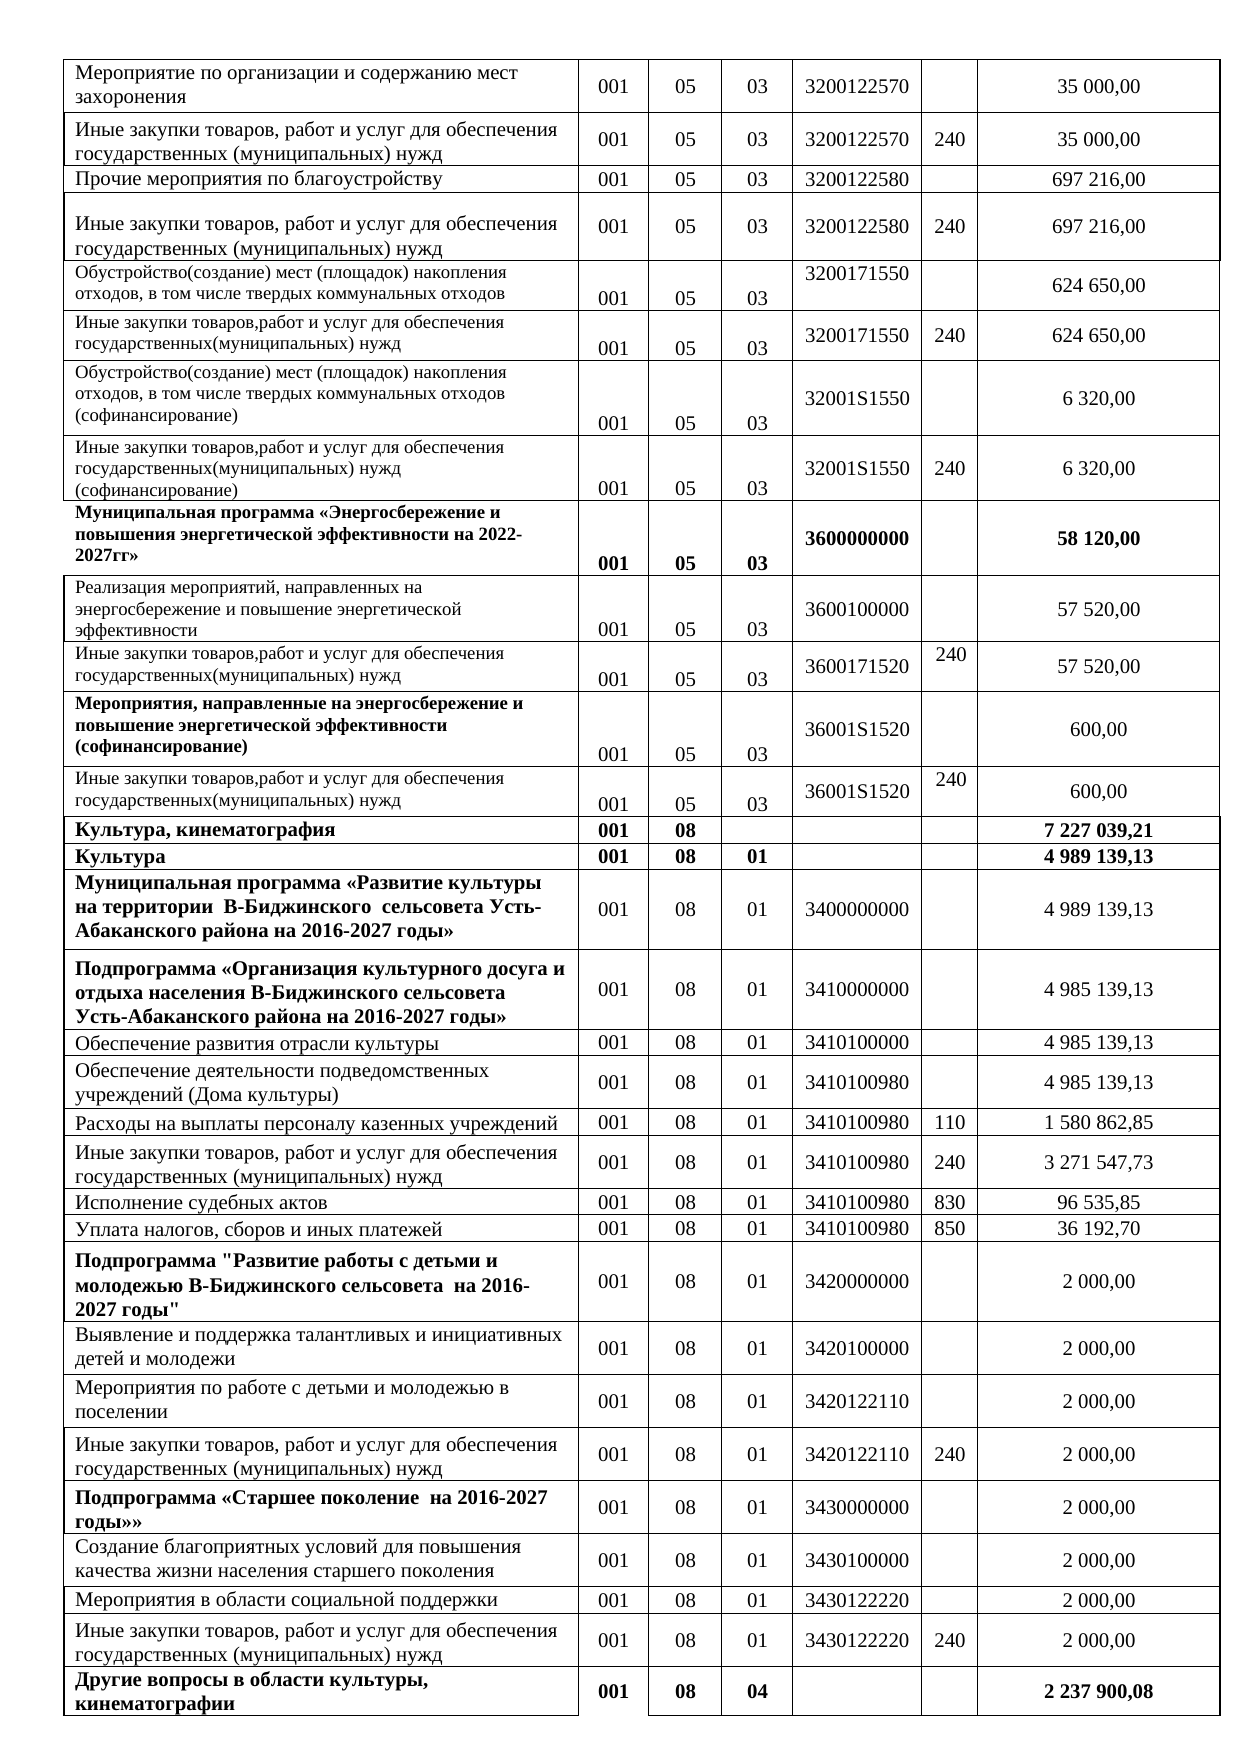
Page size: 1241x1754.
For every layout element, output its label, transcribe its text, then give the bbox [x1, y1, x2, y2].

table_cell 001 [579, 1322, 648, 1374]
table_cell 01 [722, 1534, 792, 1586]
table_cell 001 [579, 1109, 648, 1135]
table_cell [922, 361, 977, 434]
table_cell Реализация мероприятий, направленных на энергосбережение и повышение энергетической эффективности [65, 576, 578, 641]
table_cell 001 [579, 113, 648, 165]
table_cell 3430122220 [793, 1587, 921, 1613]
table_cell 3200122570 [793, 113, 921, 165]
table_cell 08 [649, 1428, 721, 1480]
table_cell 240 [922, 1428, 977, 1480]
table_cell 001 [579, 501, 648, 575]
table_cell 05 [649, 642, 721, 691]
table_cell 3410000000 [793, 950, 921, 1028]
table_cell 3410100980 [793, 1136, 921, 1188]
table_cell [922, 844, 977, 869]
table_cell Культура [65, 844, 578, 869]
table_cell 03 [722, 642, 792, 691]
table_cell 3420122110 [793, 1428, 921, 1480]
table_cell 03 [722, 166, 792, 192]
table_cell Подпрограмма «Старшее поколение на 2016-2027 годы»» [65, 1481, 578, 1533]
table_cell 001 [579, 1242, 648, 1321]
table_cell Прочие мероприятия по благоустройству [64, 166, 578, 192]
table_cell [922, 501, 977, 575]
table_cell 05 [649, 193, 721, 259]
table_cell 3430100000 [793, 1534, 921, 1586]
table_cell 01 [722, 1587, 792, 1613]
table_cell 240 [922, 311, 977, 359]
table_cell 05 [649, 767, 721, 816]
table_cell 08 [649, 844, 721, 869]
table_cell 3200122570 [793, 60, 921, 112]
table_cell Мероприятия в области социальной поддержки [65, 1587, 578, 1613]
table_cell 3420000000 [793, 1242, 921, 1321]
table_cell [922, 1667, 977, 1715]
table_cell 08 [649, 1375, 721, 1427]
table_cell 01 [722, 950, 792, 1028]
table_cell 03 [722, 361, 792, 434]
table_cell 01 [722, 1242, 792, 1321]
table_cell Выявление и поддержка талантливых и инициативных детей и молодежи [64, 1322, 578, 1374]
table_cell 001 [579, 1667, 648, 1715]
table_cell 03 [722, 576, 792, 641]
table_cell 3200171550 [793, 311, 921, 359]
table_cell 03 [722, 193, 792, 259]
table_cell 2 000,00 [978, 1428, 1219, 1480]
table_cell 001 [579, 950, 648, 1028]
table_cell 3200122580 [793, 193, 921, 259]
table_cell Культура, кинематография [65, 817, 578, 842]
table_cell 4 989 139,13 [978, 870, 1219, 949]
table_cell 3600171520 [793, 642, 921, 691]
table_cell 2 000,00 [978, 1614, 1219, 1666]
table_cell 3 271 547,73 [978, 1136, 1219, 1188]
table_cell [922, 1375, 977, 1427]
table_cell 4 985 139,13 [978, 1030, 1219, 1055]
table_cell 08 [649, 1534, 721, 1586]
table_cell 05 [649, 576, 721, 641]
table_cell 3420122110 [793, 1375, 921, 1427]
table_cell Иные закупки товаров, работ и услуг для обеспечения государственных (муниципальных) нужд [65, 1614, 578, 1666]
table_cell 7 227 039,21 [978, 817, 1219, 842]
table_cell 36001S1520 [793, 767, 921, 816]
table_cell 03 [722, 60, 792, 112]
table_cell 35 000,00 [978, 60, 1219, 112]
table_cell 001 [579, 817, 648, 842]
table_cell Подпрограмма «Организация культурного досуга и отдыха населения В-Биджинского сельсовета Усть-Абаканского района на 2016-2027 годы» [65, 950, 578, 1028]
table_cell [922, 166, 977, 192]
table_cell 03 [722, 436, 792, 500]
table_cell 001 [579, 1481, 648, 1533]
table_cell 03 [722, 311, 792, 359]
table_cell 05 [649, 501, 721, 575]
table_cell 03 [722, 261, 792, 309]
table_cell 01 [722, 1056, 792, 1108]
table_cell 001 [579, 1375, 648, 1427]
table_cell 001 [579, 193, 648, 259]
table_cell Мероприятия, направленные на энергосбережение и повышение энергетической эффективности (софинансирование) [64, 692, 578, 766]
table_cell 3200122580 [793, 166, 921, 192]
table_cell 4 985 139,13 [978, 1056, 1219, 1108]
table_cell 05 [649, 261, 721, 309]
table_cell 240 [922, 642, 977, 691]
table_cell 4 985 139,13 [978, 950, 1219, 1028]
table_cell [65, 113, 578, 165]
table_cell [922, 1242, 977, 1321]
table_cell Уплата налогов, сборов и иных платежей [65, 1215, 578, 1241]
table_cell 01 [722, 1481, 792, 1533]
table_cell 01 [722, 1614, 792, 1666]
table_cell 697 216,00 [978, 193, 1219, 259]
table_cell [793, 1667, 921, 1715]
table_cell 3420100000 [793, 1322, 921, 1374]
table_cell Обеспечение деятельности подведомственных учреждений (Дома культуры) [65, 1056, 578, 1108]
table_cell 1 580 862,85 [978, 1109, 1219, 1135]
table_cell 08 [649, 1056, 721, 1108]
table_cell 6 320,00 [978, 361, 1219, 434]
table_cell 001 [579, 1056, 648, 1108]
table_cell 01 [722, 1030, 792, 1055]
table_cell 05 [649, 692, 721, 766]
table_cell 697 216,00 [978, 166, 1219, 192]
table_cell 08 [649, 1667, 721, 1715]
table_cell 4 989 139,13 [978, 844, 1219, 869]
table_cell 001 [579, 767, 648, 816]
table_cell 001 [579, 1534, 648, 1586]
table_cell 03 [722, 113, 792, 165]
table_cell [922, 692, 977, 766]
table_cell [922, 1030, 977, 1055]
table_cell 08 [649, 1587, 721, 1613]
table_cell 001 [579, 436, 648, 500]
table_cell 08 [649, 817, 721, 842]
table_cell 36 192,70 [978, 1215, 1219, 1241]
table_cell 001 [579, 576, 648, 641]
table_cell 240 [922, 113, 977, 165]
table_cell 3410100980 [793, 1109, 921, 1135]
table_cell 001 [579, 261, 648, 309]
table_cell [922, 870, 977, 949]
table_cell 36001S1520 [793, 692, 921, 766]
table_cell 08 [649, 1481, 721, 1533]
table_cell 01 [722, 870, 792, 949]
table_cell 624 650,00 [978, 261, 1219, 309]
table_cell 001 [579, 870, 648, 949]
table_cell Подпрограмма "Развитие работы с детьми и молодежью В-Биджинского сельсовета на 2016-2027 годы" [65, 1242, 578, 1321]
table_cell Расходы на выплаты персоналу казенных учреждений [65, 1109, 578, 1135]
table_cell [922, 1587, 977, 1613]
table_cell 01 [722, 844, 792, 869]
table_cell 001 [579, 1215, 648, 1241]
table_cell 08 [649, 1030, 721, 1055]
table_cell 2 237 900,08 [978, 1667, 1219, 1715]
table_cell 04 [722, 1667, 792, 1715]
table_cell 05 [649, 113, 721, 165]
table_cell 32001S1550 [793, 436, 921, 500]
table_cell Муниципальная программа «Развитие культуры на территории В-Биджинского сельсовета Усть-Абаканского района на 2016-2027 годы» [65, 870, 578, 949]
table_cell Иные закупки товаров,работ и услуг для обеспечения государственных(муниципальных) нужд [64, 311, 578, 359]
table_cell Мероприятия по работе с детьми и молодежью в поселении [64, 1375, 578, 1427]
table_cell 3430122220 [793, 1614, 921, 1666]
table_cell 08 [649, 1189, 721, 1214]
table_cell 001 [579, 361, 648, 434]
table_cell 3600100000 [793, 576, 921, 641]
table_cell Иные закупки товаров, работ и услуг для обеспечения государственных (муниципальных) нужд [65, 1428, 578, 1480]
table_cell 001 [579, 60, 648, 112]
table_cell [922, 817, 977, 842]
table_cell 96 535,85 [978, 1189, 1219, 1214]
table_cell 001 [579, 1030, 648, 1055]
table_cell 57 520,00 [978, 576, 1219, 641]
table_cell 3410100980 [793, 1215, 921, 1241]
table_cell 05 [649, 166, 721, 192]
table_cell [922, 60, 977, 112]
table_cell 600,00 [978, 692, 1219, 766]
table_cell Создание благоприятных условий для повышения качества жизни населения старшего поколения [64, 1534, 578, 1586]
table_cell 01 [722, 1428, 792, 1480]
table_cell Иные закупки товаров,работ и услуг для обеспечения государственных(муниципальных) нужд [64, 642, 578, 691]
table_cell [922, 1322, 977, 1374]
table_cell 001 [579, 1136, 648, 1188]
table_cell 08 [649, 1322, 721, 1374]
table_cell 01 [722, 1189, 792, 1214]
table_cell 03 [722, 767, 792, 816]
table_cell 001 [579, 642, 648, 691]
table_cell 08 [649, 1614, 721, 1666]
table_cell 08 [649, 1136, 721, 1188]
table_cell 2 000,00 [978, 1534, 1219, 1586]
table_cell 600,00 [978, 767, 1219, 816]
table_cell 240 [922, 767, 977, 816]
table_cell 01 [722, 1109, 792, 1135]
table_cell 01 [722, 1322, 792, 1374]
table_cell 240 [922, 193, 977, 259]
table_cell 08 [649, 1242, 721, 1321]
table_cell Обустройство(создание) мест (площадок) накопления отходов, в том числе твердых коммунальных отходов [64, 261, 578, 309]
table_cell 32001S1550 [793, 361, 921, 434]
table_cell 3410100980 [793, 1056, 921, 1108]
table_cell 01 [722, 1136, 792, 1188]
table_cell 001 [579, 1428, 648, 1480]
table_cell 3200171550 [793, 261, 921, 309]
table_cell Другие вопросы в области культуры, кинематографии [65, 1667, 578, 1715]
table_cell 01 [722, 1375, 792, 1427]
table_cell 830 [922, 1189, 977, 1214]
table_cell [722, 817, 792, 842]
table_cell 001 [579, 844, 648, 869]
table_cell 2 000,00 [978, 1242, 1219, 1321]
table_cell 240 [922, 1136, 977, 1188]
table_cell 05 [649, 311, 721, 359]
table_cell 3410100980 [793, 1189, 921, 1214]
table_cell [922, 1056, 977, 1108]
table_cell Обеспечение развития отрасли культуры [65, 1030, 578, 1055]
table_cell [922, 576, 977, 641]
table_cell Мероприятие по организации и содержанию мест захоронения [64, 60, 578, 112]
table_cell [922, 261, 977, 309]
table_cell [793, 844, 921, 869]
table_cell 08 [649, 950, 721, 1028]
table_cell Исполнение судебных актов [65, 1189, 578, 1214]
table_cell 001 [579, 1189, 648, 1214]
table_cell 08 [649, 870, 721, 949]
table_cell [922, 1481, 977, 1533]
table_cell Муниципальная программа «Энергосбережение и повышения энергетической эффективности на 2022-2027гг» [64, 501, 578, 575]
table_cell 624 650,00 [978, 311, 1219, 359]
table_cell 6 320,00 [978, 436, 1219, 500]
table_cell Иные закупки товаров,работ и услуг для обеспечения государственных(муниципальных) нужд (софинансирование) [64, 436, 578, 500]
table_cell 08 [649, 1215, 721, 1241]
table_cell 110 [922, 1109, 977, 1135]
table_cell Обустройство(создание) мест (площадок) накопления отходов, в том числе твердых коммунальных отходов (софинансирование) [64, 361, 578, 434]
table_cell 2 000,00 [978, 1375, 1219, 1427]
table_cell 850 [922, 1215, 977, 1241]
table_cell 57 520,00 [978, 642, 1219, 691]
table_cell Иные закупки товаров,работ и услуг для обеспечения государственных(муниципальных) нужд [64, 767, 578, 816]
table_cell 001 [579, 1614, 648, 1666]
table_cell 3400000000 [793, 870, 921, 949]
table_cell 2 000,00 [978, 1481, 1219, 1533]
table_cell 05 [649, 60, 721, 112]
table_cell 03 [722, 501, 792, 575]
table_cell 3600000000 [793, 501, 921, 575]
table_cell Иные закупки товаров, работ и услуг для обеспечения государственных (муниципальных) нужд [65, 193, 578, 259]
table_cell 2 000,00 [978, 1322, 1219, 1374]
table_cell 001 [579, 692, 648, 766]
table_cell 08 [649, 1109, 721, 1135]
table_cell 240 [922, 1614, 977, 1666]
table_cell 001 [579, 166, 648, 192]
table_cell 05 [649, 436, 721, 500]
table_cell 05 [649, 361, 721, 434]
table_cell 58 120,00 [978, 501, 1219, 575]
table_cell 01 [722, 1215, 792, 1241]
table_cell Иные закупки товаров, работ и услуг для обеспечения государственных (муниципальных) нужд [65, 1136, 578, 1188]
table_cell 03 [722, 692, 792, 766]
table_cell 3410100000 [793, 1030, 921, 1055]
table_cell 35 000,00 [978, 113, 1219, 165]
table_cell 2 000,00 [978, 1587, 1219, 1613]
table_cell 001 [579, 1587, 648, 1613]
table_cell [922, 1534, 977, 1586]
table_cell 001 [579, 311, 648, 359]
table_cell 3430000000 [793, 1481, 921, 1533]
table_cell [922, 950, 977, 1028]
table_cell [793, 817, 921, 842]
table_cell 240 [922, 436, 977, 500]
